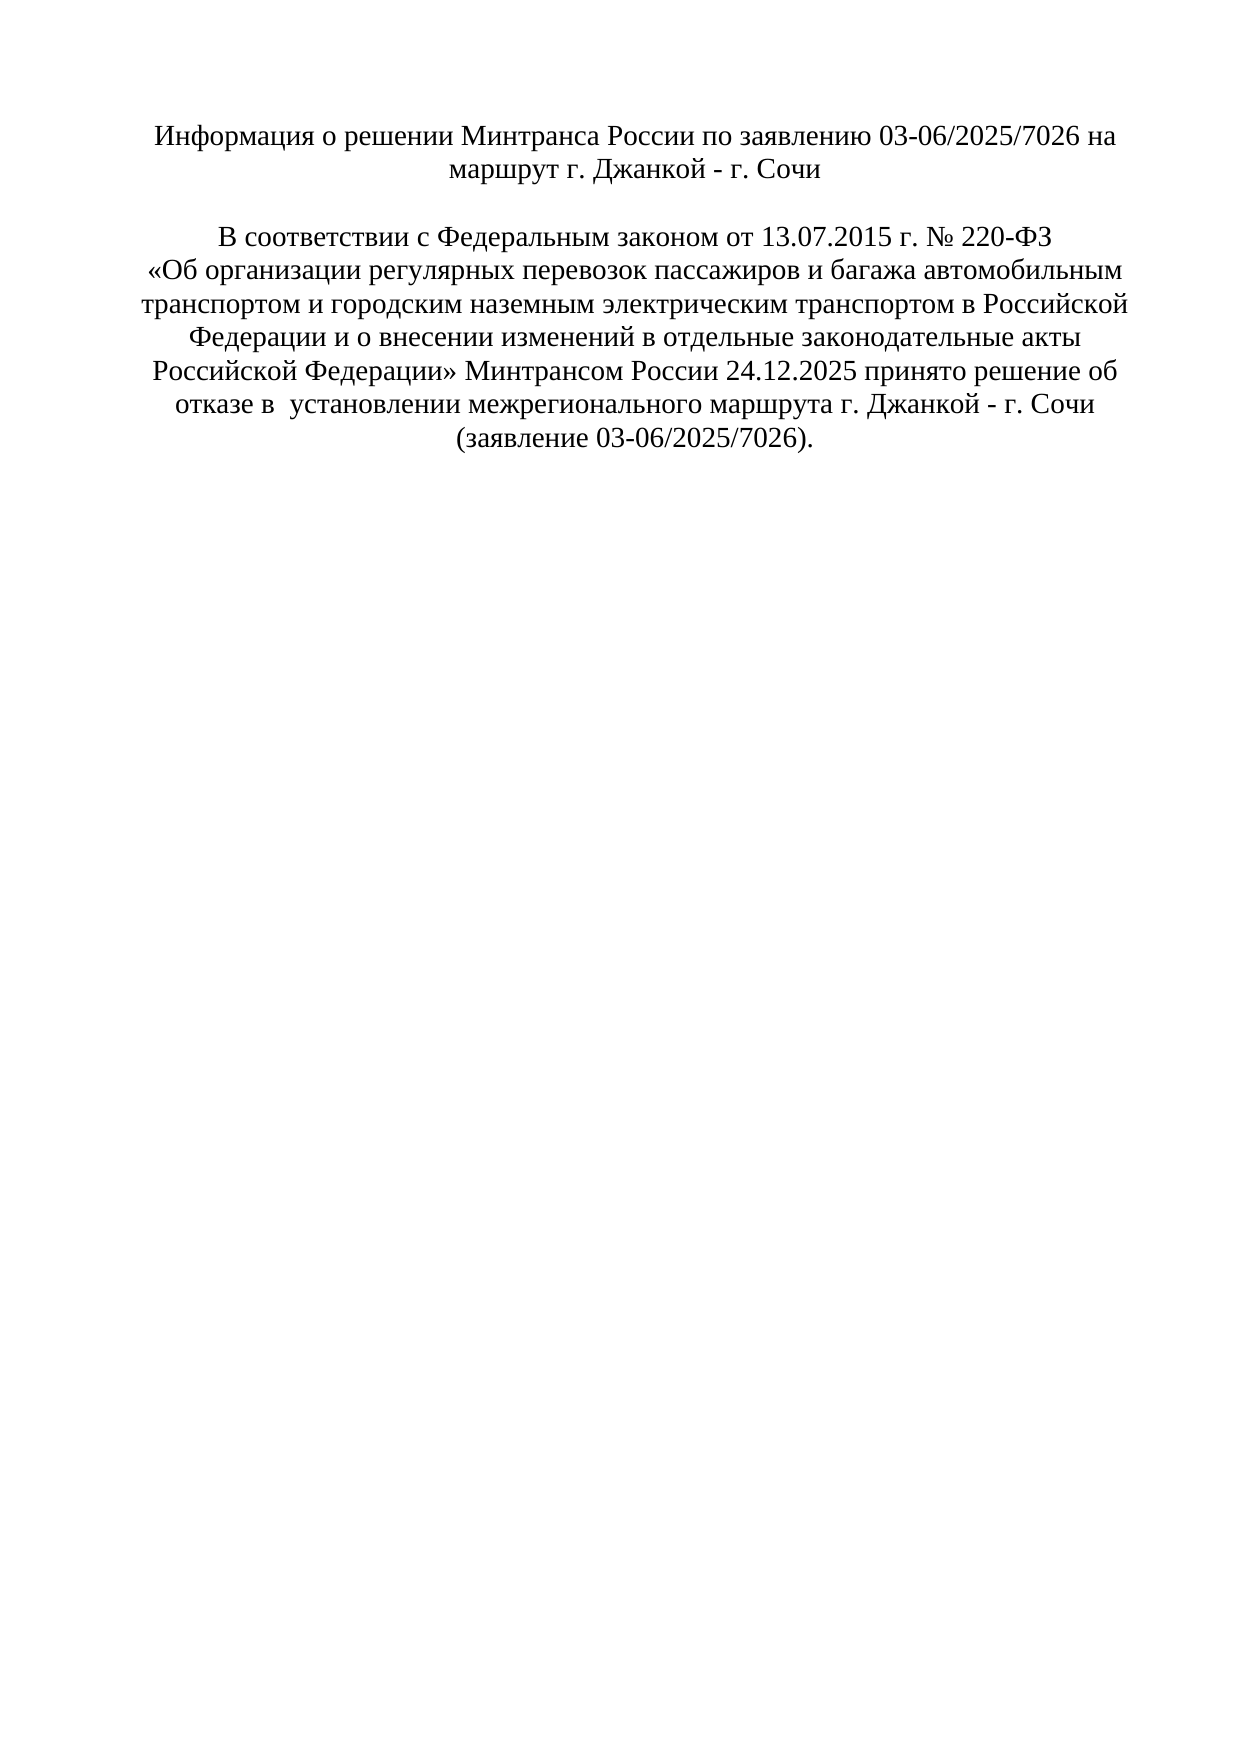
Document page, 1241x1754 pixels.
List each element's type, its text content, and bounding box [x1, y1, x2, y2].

text Информация о решении Минтранса России по заявлению 03-06/2025/7026 на маршрут г. Джанкой - г. Сочи [118, 118, 1152, 185]
text В соответствии с Федеральным законом от 13.07.2015 г. № 220-ФЗ «Об организации регулярных перевозок пассажиров и багажа автомобильным транспортом и городским наземным электрическим транспортом в Российской Федерации и о внесении изменений в отдельные законодательные акты Российской Федерации» Минтрансом России 24.12.2025 принято решение об отказе в установлении межрегионального маршрута г. Джанкой - г. Сочи (заявление 03-06/2025/7026). [118, 219, 1152, 453]
